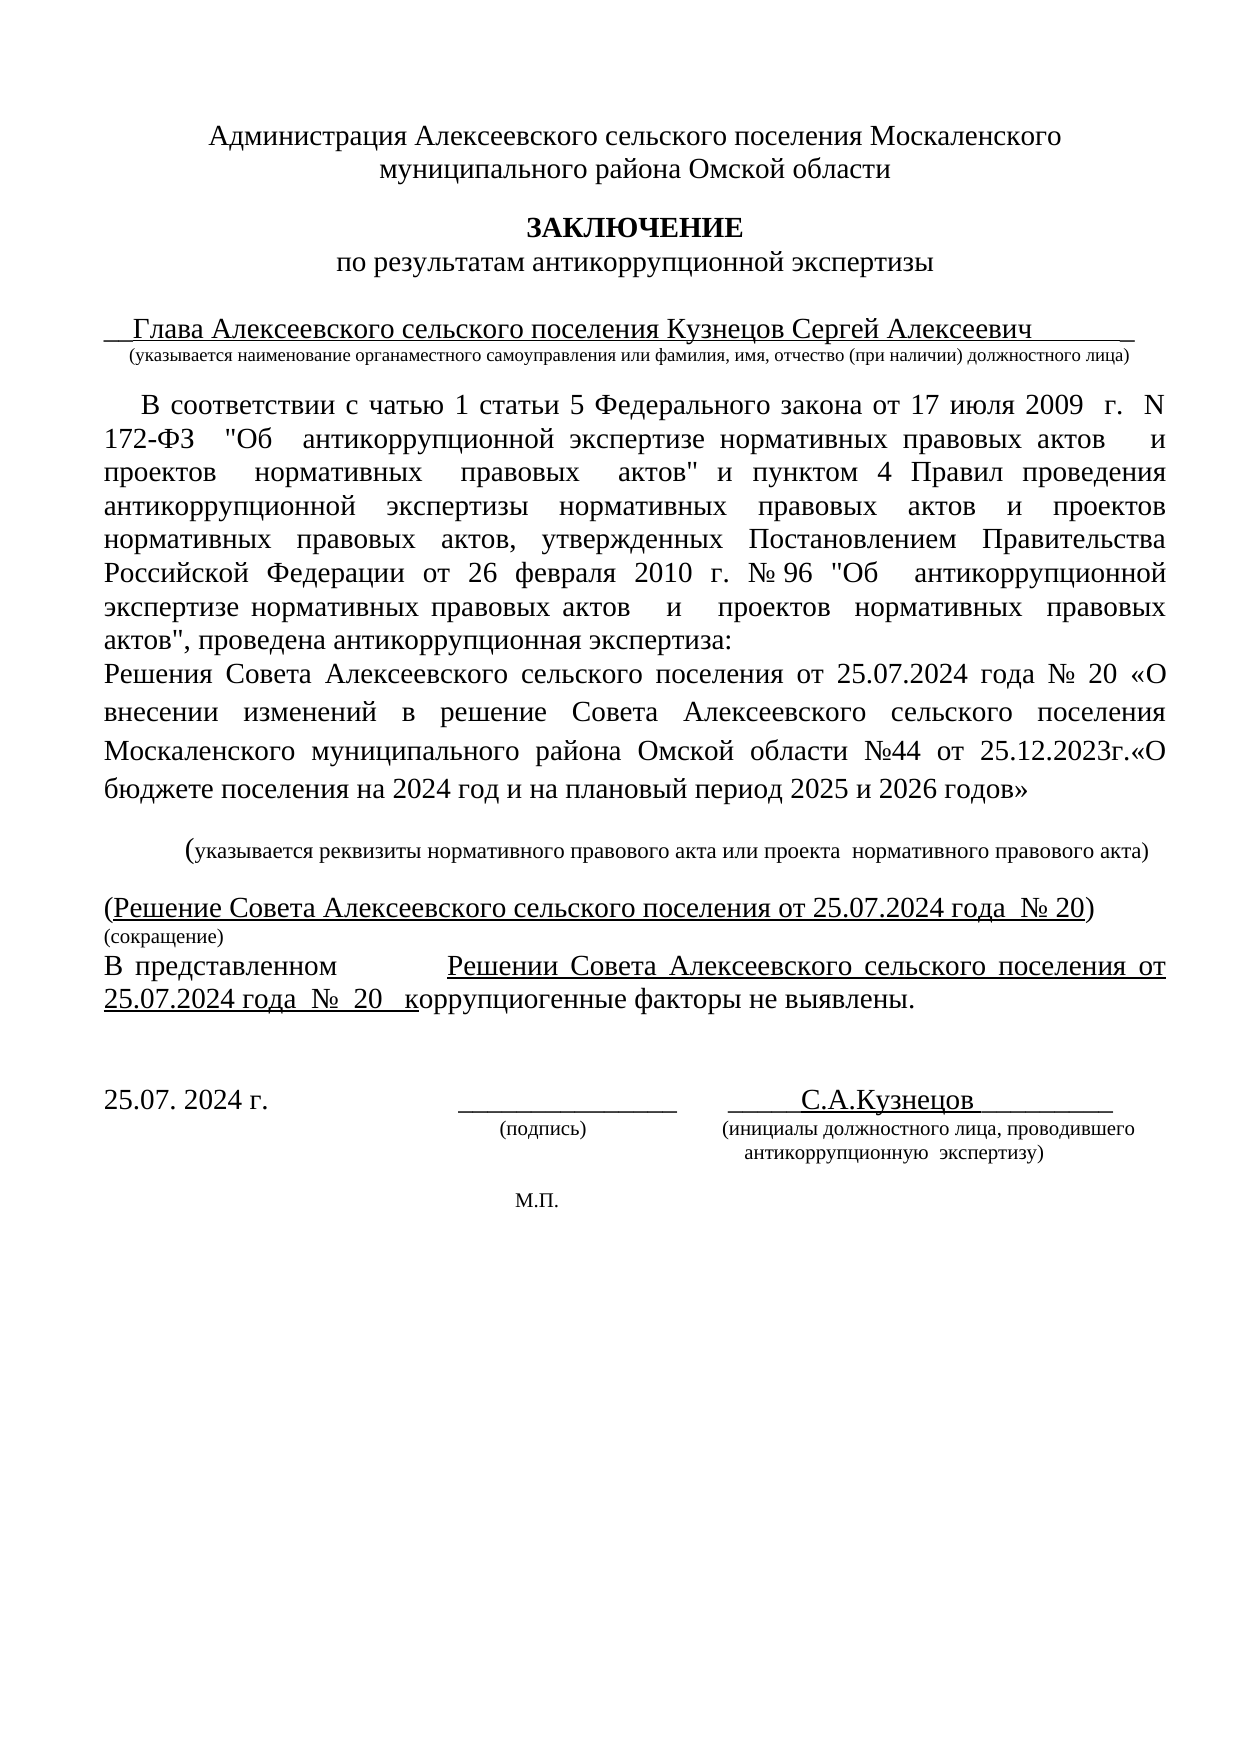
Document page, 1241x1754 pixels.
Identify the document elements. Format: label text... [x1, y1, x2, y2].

text Решения Совета Алексеевского сельского поселения от 25.07.2024 года № 20 «О внесении изменений в решение Совета Алексеевского сельского поселения Москаленского муниципального района Омской области №44 от 25.12.2023г.«О бюджете поселения на 2024 год и на плановый период 2025 и 2026 годов» [103, 656, 1167, 805]
text В соответствии с чатью 1 статьи 5 Федерального закона от 17 июля 2009 г. N 172-ФЗ "Об антикоррупционной экспертизе нормативных правовых актов и проектов нормативных правовых актов" и пунктом 4 Правил проведения антикоррупционной экспертизы нормативных правовых актов и проектов нормативных правовых актов, утвержденных Постановлением Правительства Российской Федерации от 26 февраля . № 96 "Об антикоррупционной экспертизе нормативных правовых актов и проектов нормативных правовых актов", проведена антикоррупционная экспертиза: [103, 387, 1167, 656]
text В представленном Решении Совета Алексеевского сельского поселения от 25.07.2024 года № 20 коррупциогенные факторы не выявлены. [103, 948, 1167, 1015]
text (сокращение) [103, 924, 1167, 948]
text (подпись) (инициалы должностного лица, проводившего [103, 1116, 1167, 1139]
text антикоррупционную экспертизу) [103, 1139, 1167, 1164]
text ЗАКЛЮЧЕНИЕ [103, 210, 1167, 244]
text Администрация Алексеевского сельского поселения Москаленского муниципального района Омской области [103, 118, 1167, 185]
text М.П. [103, 1188, 1167, 1212]
text __Глава Алексеевского сельского поселения Кузнецов Сергей Алексеевич _ [103, 311, 1167, 344]
text (указывается наименование органаместного самоуправления или фамилия, имя, отчество (при наличии) должностного лица) [103, 344, 1167, 366]
text по результатам антикоррупционной экспертизы [103, 244, 1167, 277]
text (Решение Совета Алексеевского сельского поселения от 25.07.2024 года № 20) [103, 890, 1167, 924]
text (указывается реквизиты нормативного правового акта или проекта нормативного правового акта) [103, 831, 1167, 864]
text 25.07. 2024 г. _______________ _____С.А.Кузнецов _________ [103, 1082, 1167, 1116]
